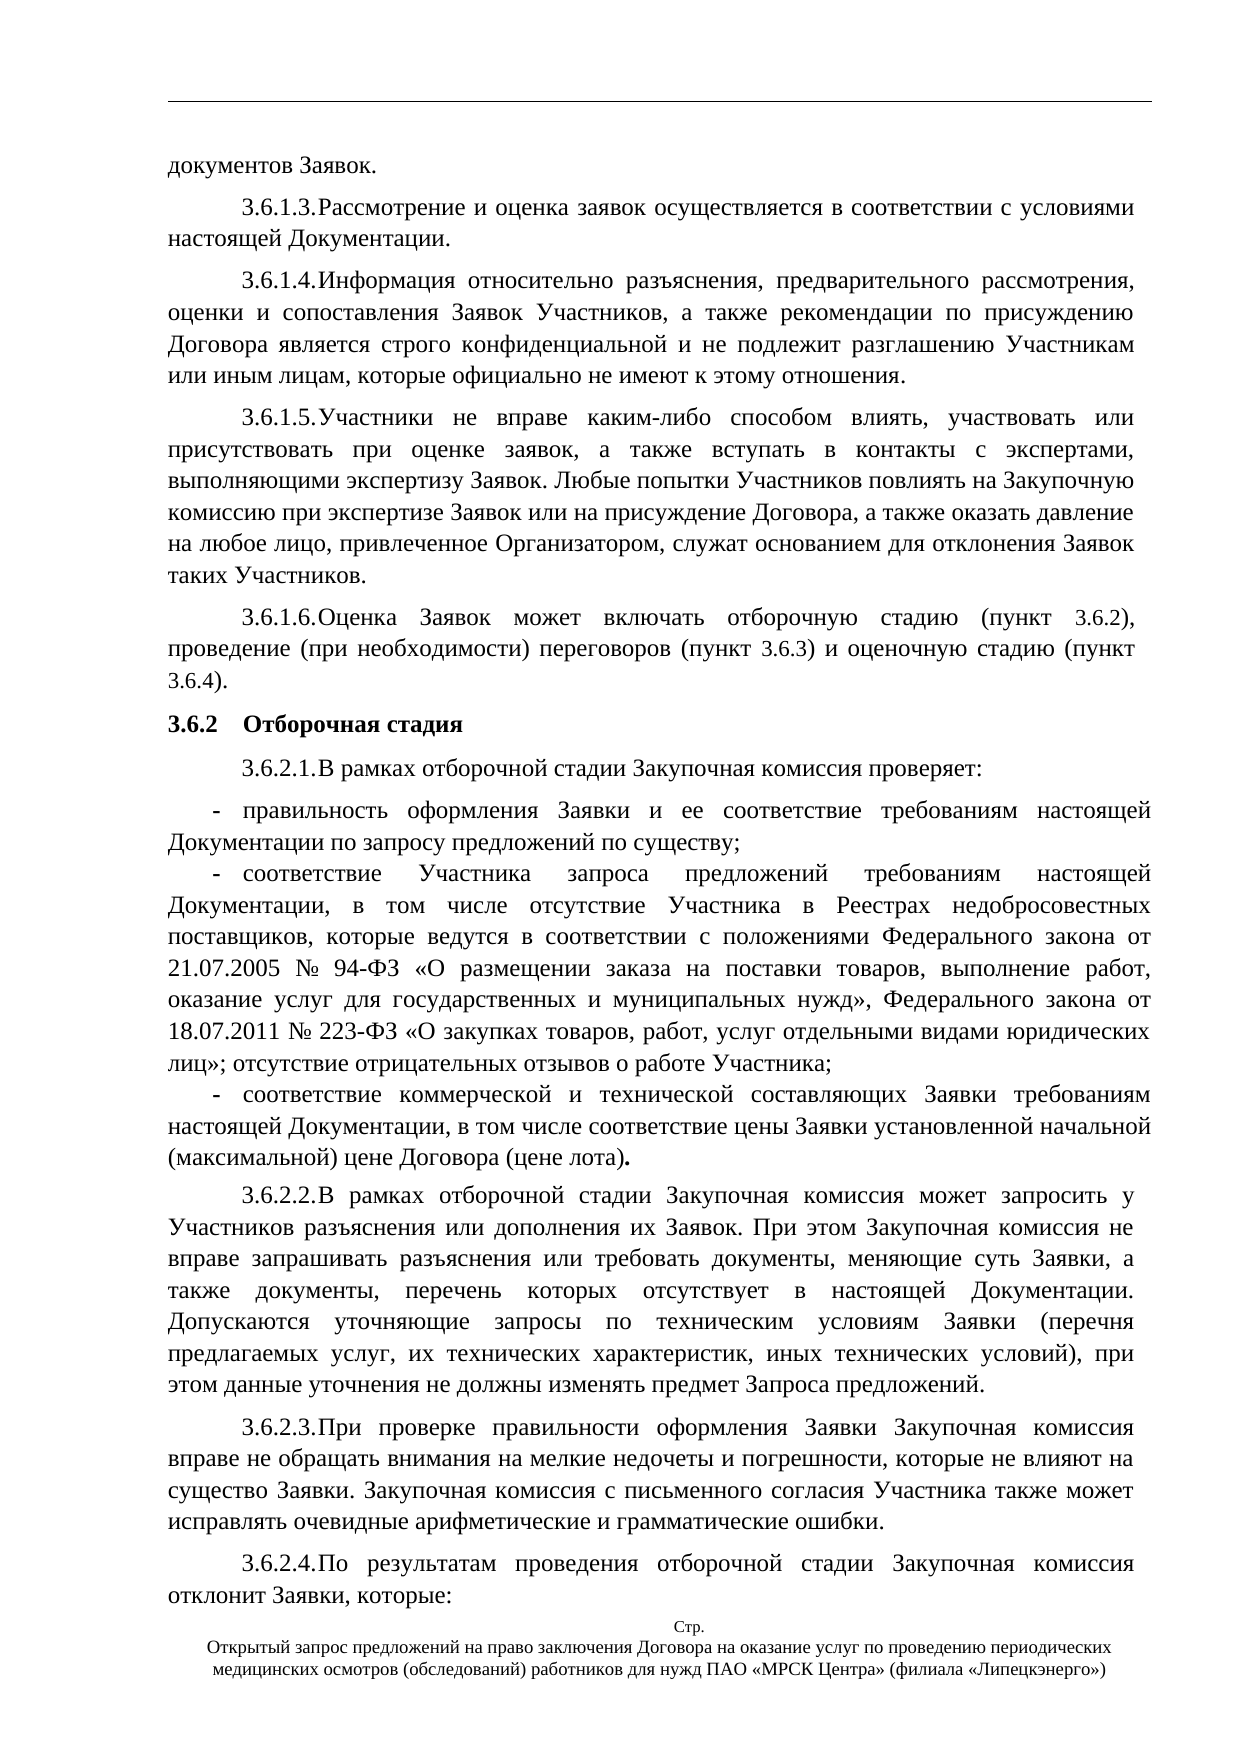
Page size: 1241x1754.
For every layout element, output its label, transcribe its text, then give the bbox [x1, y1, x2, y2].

list соответствие коммерческой и технической составляющих Заявки требованиям настоящей Документации, в том числе соответствие цены Заявки установленной начальной (максимальной) цене Договора (цене лота). [168, 1079, 1152, 1171]
list Участники не вправе каким-либо способом влиять, участвовать или присутствовать при оценке заявок, а также вступать в контакты с экспертами, выполняющими экспертизу Заявок. Любые попытки Участников повлиять на Закупочную комиссию при экспертизе Заявок или на присуждение Договора, а также оказать давление на любое лицо, привлеченное Организатором, служат основанием для отклонения Заявок таких Участников. [168, 402, 1135, 589]
list По результатам проведения отборочной стадии Закупочная комиссия отклонит Заявки, которые: [168, 1548, 1135, 1608]
list В рамках отборочной стадии Закупочная комиссия может запросить у Участников разъяснения или дополнения их Заявок. При этом Закупочная комиссия не вправе запрашивать разъяснения или требовать документы, меняющие суть Заявки, а также документы, перечень которых отсутствует в настоящей Документации. Допускаются уточняющие запросы по техническим условиям Заявки (перечня предлагаемых услуг, их технических характеристик, иных технических условий), при этом данные уточнения не должны изменять предмет Запроса предложений. [168, 1180, 1135, 1398]
list В рамках отборочной стадии Закупочная комиссия проверяет: [168, 753, 1135, 782]
list При проверке правильности оформления Заявки Закупочная комиссия вправе не обращать внимания на мелкие недочеты и погрешности, которые не влияют на существо Заявки. Закупочная комиссия с письменного согласия Участника также может исправлять очевидные арифметические и грамматические ошибки. [168, 1412, 1135, 1535]
subtitle Отборочная стадия [168, 709, 1152, 738]
list Рассмотрение и оценка заявок осуществляется в соответствии с условиями настоящей Документации. [168, 192, 1135, 252]
list Оценка Заявок может включать отборочную стадию (пункт 3.6.2), проведение (при необходимости) переговоров (пункт 3.6.3) и оценочную стадию (пункт 3.6.4). [168, 602, 1135, 694]
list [168, 150, 1135, 179]
list правильность оформления Заявки и ее соответствие требованиям настоящей Документации по запросу предложений по существу; [168, 795, 1152, 856]
list Информация относительно разъяснения, предварительного рассмотрения, оценки и сопоставления Заявок Участников, а также рекомендации по присуждению Договора является строго конфиденциальной и не подлежит разглашению Участникам или иным лицам, которые официально не имеют к этому отношения. [168, 266, 1135, 389]
list соответствие Участника запроса предложений требованиям настоящей Документации, в том числе отсутствие Участника в Реестрах недобросовестных поставщиков, которые ведутся в соответствии с положениями Федерального закона от 21.07.2005 № 94-ФЗ «О размещении заказа на поставки товаров, выполнение работ, оказание услуг для государственных и муниципальных нужд», Федерального закона от 18.07.2011 № 223-ФЗ «О закупках товаров, работ, услуг отдельными видами юридических лиц»; отсутствие отрицательных отзывов о работе Участника; [168, 858, 1152, 1076]
